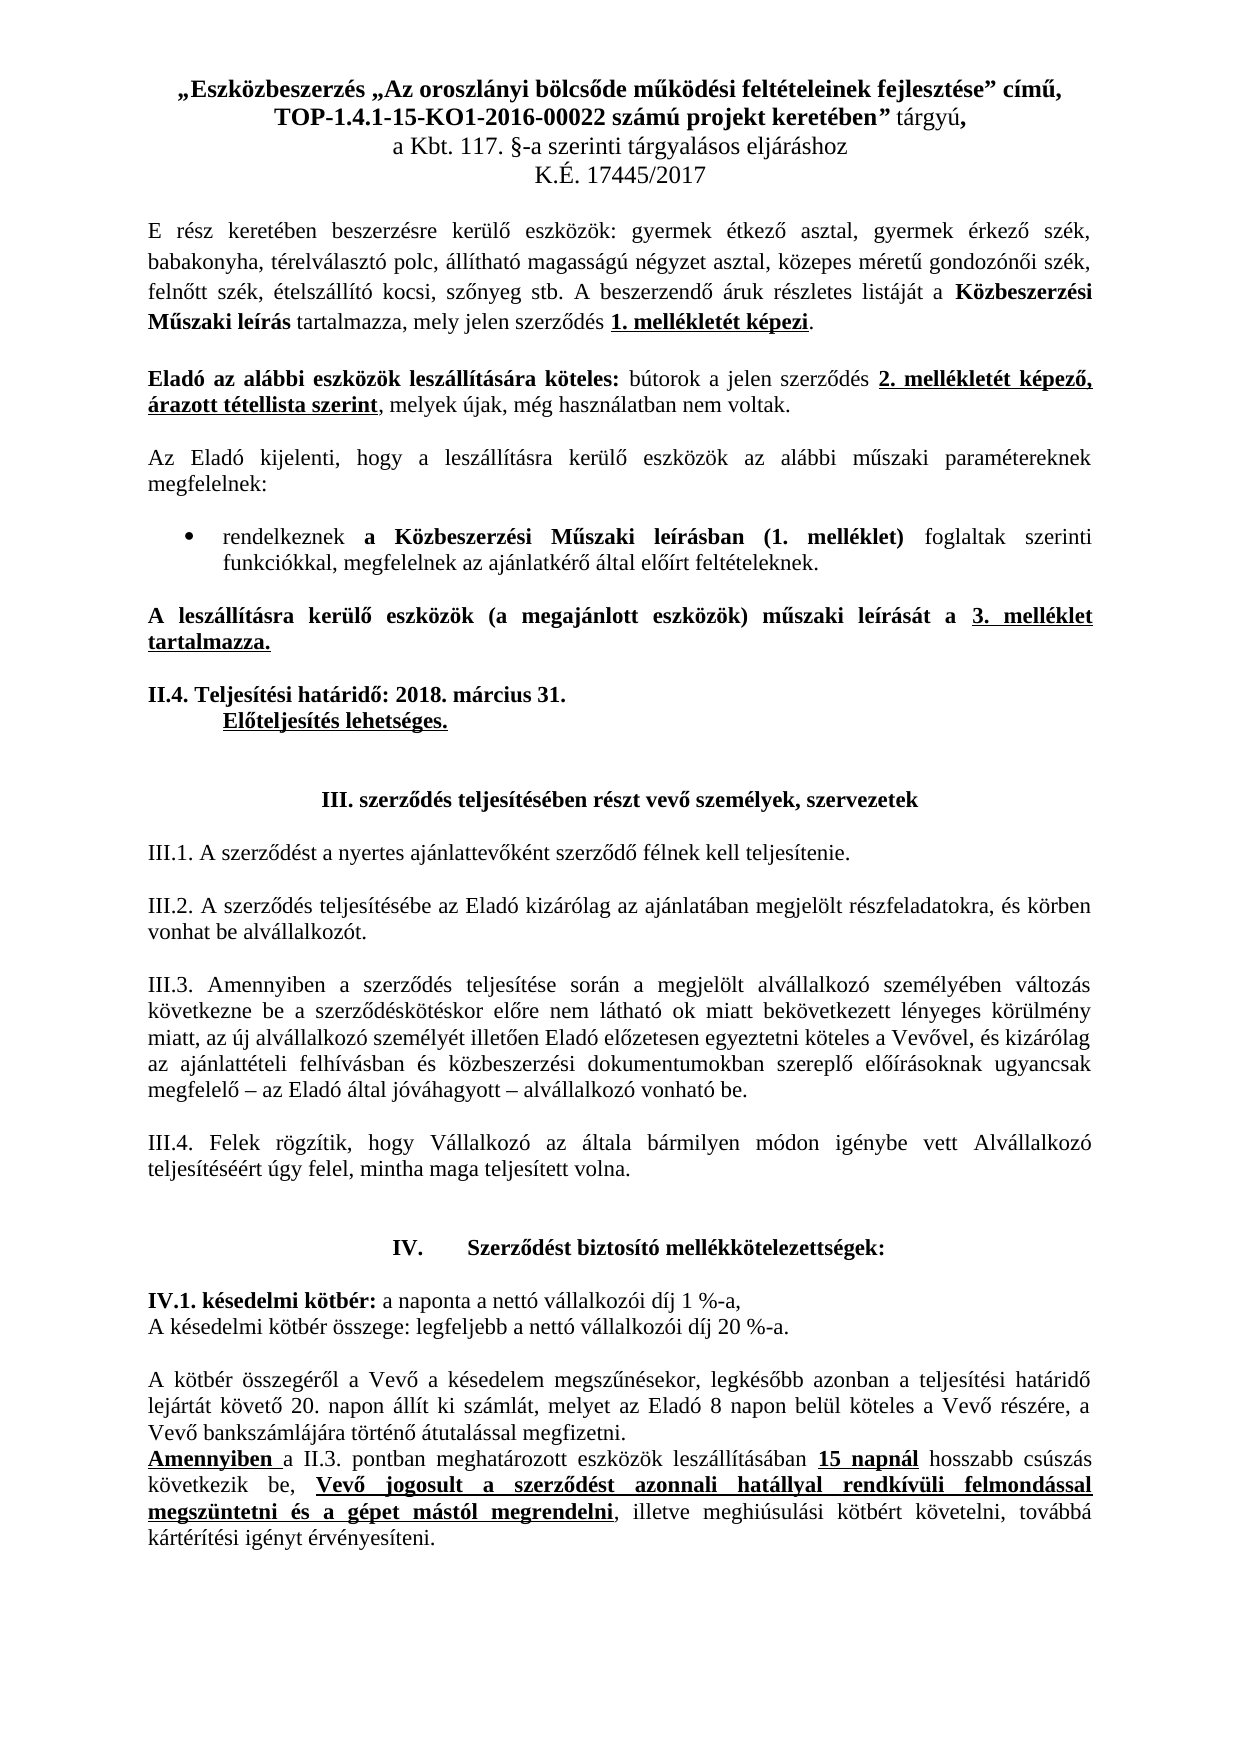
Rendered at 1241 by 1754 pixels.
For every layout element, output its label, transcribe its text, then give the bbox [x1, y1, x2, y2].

text Amennyiben a II.3. pontban meghatározott eszközök leszállításában 15 napnál hosszabb csúszás következik be, Vevő jogosult a szerződést azonnali hatállyal rendkívüli felmondással megszüntetni és a gépet mástól megrendelni, illetve meghiúsulási kötbért követelni, továbbá kártérítési igényt érvényesíteni. [148, 1445, 1093, 1551]
text III.4. Felek rögzítik, hogy Vállalkozó az általa bármilyen módon igénybe vett Alvállalkozó teljesítéséért úgy felel, mintha maga teljesített volna. [148, 1129, 1093, 1182]
text III.2. A szerződés teljesítésébe az Eladó kizárólag az ajánlatában megjelölt részfeladatokra, és körben vonhat be alvállalkozót. [148, 892, 1093, 944]
list E rész keretében beszerzésre kerülő eszközök: gyermek étkező asztal, gyermek érkező szék, babakonyha, térelválasztó polc, állítható magasságú négyzet asztal, közepes méretű gondozónői szék, felnőtt szék, ételszállító kocsi, szőnyeg stb. A beszerzendő áruk részletes listáját a Közbeszerzési Műszaki leírás tartalmazza, mely jelen szerződés 1. mellékletét képezi. [148, 217, 1093, 334]
text IV.1. késedelmi kötbér: a naponta a nettó vállalkozói díj 1 %-a, [148, 1287, 1093, 1313]
text Az Eladó kijelenti, hogy a leszállításra kerülő eszközök az alábbi műszaki paramétereknek megfelelnek: [148, 444, 1093, 496]
text A leszállításra kerülő eszközök (a megajánlott eszközök) műszaki leírását a 3. melléklet tartalmazza. [148, 602, 1093, 654]
list Szerződést biztosító mellékkötelezettségek: [185, 1234, 1093, 1261]
list Előteljesítés lehetséges. [223, 707, 1093, 734]
text III.1. A szerződést a nyertes ajánlattevőként szerződő félnek kell teljesítenie. [148, 839, 1093, 865]
list rendelkeznek a Közbeszerzési Műszaki leírásban (1. melléklet) foglaltak szerinti funkciókkal, megfelelnek az ajánlatkérő által előírt feltételeknek. [185, 523, 1093, 576]
text III.3. Amennyiben a szerződés teljesítése során a megjelölt alvállalkozó személyében változás következne be a szerződéskötéskor előre nem látható ok miatt bekövetkezett lényeges körülmény miatt, az új alvállalkozó személyét illetően Eladó előzetesen egyeztetni köteles a Vevővel, és kizárólag az ajánlattételi felhívásban és közbeszerzési dokumentumokban szereplő előírásoknak ugyancsak megfelelő – az Eladó által jóváhagyott – alvállalkozó vonható be. [148, 971, 1093, 1103]
text II.4. Teljesítési határidő: 2018. március 31. [148, 681, 1093, 707]
text A kötbér összegéről a Vevő a késedelem megszűnésekor, legkésőbb azonban a teljesítési határidő lejártát követő 20. napon állít ki számlát, melyet az Eladó 8 napon belül köteles a Vevő részére, a Vevő bankszámlájára történő átutalással megfizetni. [148, 1366, 1093, 1445]
text A késedelmi kötbér összege: legfeljebb a nettó vállalkozói díj 20 %-a. [148, 1313, 1093, 1340]
text III. szerződés teljesítésében részt vevő személyek, szervezetek [148, 786, 1093, 813]
text Eladó az alábbi eszközök leszállítására köteles: bútorok a jelen szerződés 2. mellékletét képező, árazott tétellista szerint, melyek újak, még használatban nem voltak. [148, 365, 1093, 417]
